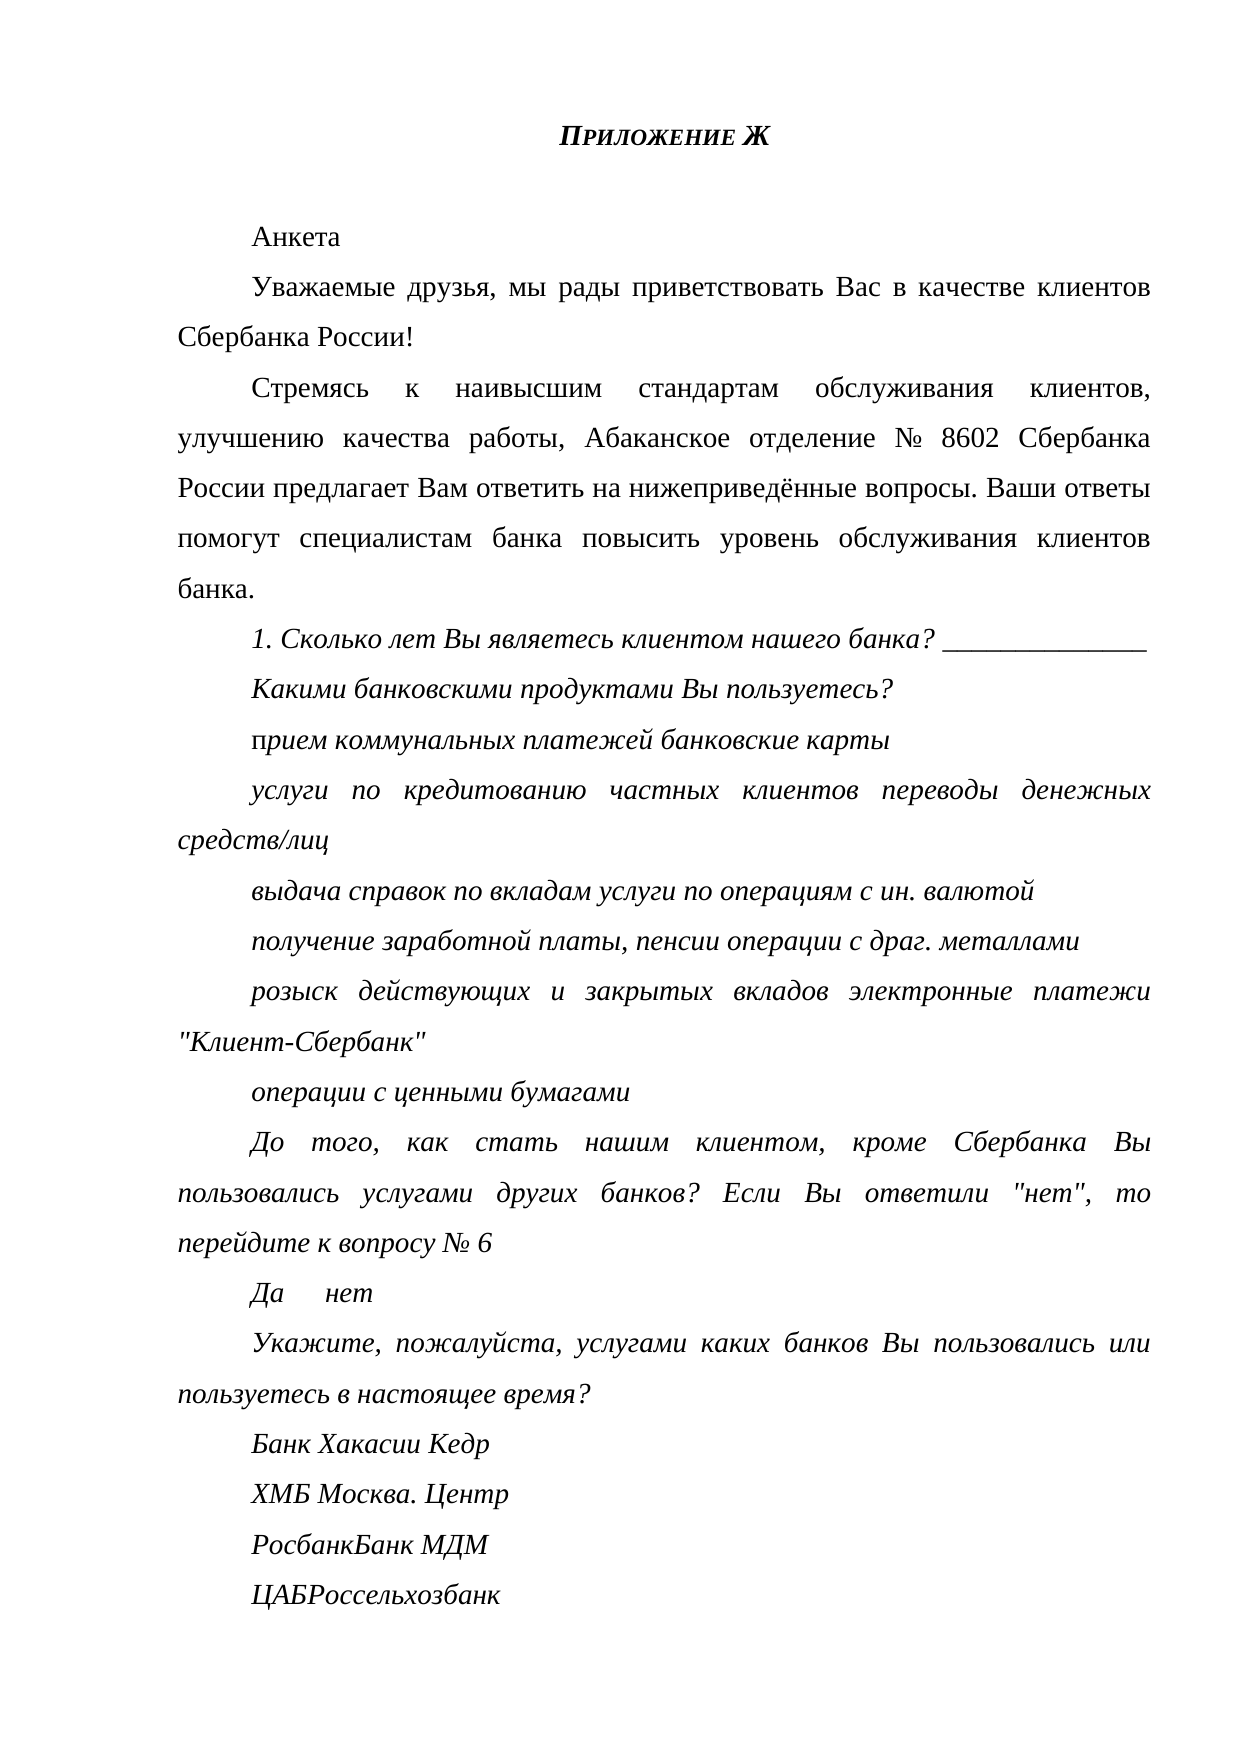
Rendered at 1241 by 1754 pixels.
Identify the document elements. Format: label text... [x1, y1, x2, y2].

text До того, как стать нашим клиентом, кроме Сбербанка Вы пользовались услугами других банков? Если Вы ответили "нет", то перейдите к вопросу № 6 [177, 1124, 1152, 1258]
text услуги по кредитованию частных клиентов переводы денежных средств/лиц [177, 772, 1152, 856]
text Приложение Ж [177, 118, 1152, 152]
text РосбанкБанк МДМ [177, 1527, 1152, 1560]
text 1. Сколько лет Вы являетесь клиентом нашего банка? ______________ [177, 621, 1152, 655]
text Укажите, пожалуйста, услугами каких банков Вы пользовались или пользуетесь в настоящее время? [177, 1326, 1152, 1409]
text Анкета [177, 219, 1152, 252]
text прием коммунальных платежей банковские карты [177, 722, 1152, 755]
text Банк Хакасии Кедр [177, 1426, 1152, 1460]
text ХМБ Москва. Центр [177, 1477, 1152, 1510]
text операции с ценными бумагами [177, 1074, 1152, 1108]
text Уважаемые друзья, мы рады приветствовать Вас в качестве клиентов Сбербанка России! [177, 269, 1152, 353]
text выдача справок по вкладам услуги по операциям с ин. валютой [177, 873, 1152, 906]
text Стремясь к наивысшим стандартам обслуживания клиентов, улучшению качества работы, Абаканское отделение № 8602 Сбербанка России предлагает Вам ответить на нижеприведённые вопросы. Ваши ответы помогут специалистам банка повысить уровень обслуживания клиентов банка. [177, 370, 1152, 604]
text ЦАБРоссельхозбанк [177, 1577, 1152, 1611]
text Да нет [177, 1275, 1152, 1309]
text получение заработной платы, пенсии операции с драг. металлами [177, 923, 1152, 957]
text Какими банковскими продуктами Вы пользуетесь? [177, 672, 1152, 705]
text розыск действующих и закрытых вкладов электронные платежи "Клиент-Сбербанк" [177, 973, 1152, 1057]
